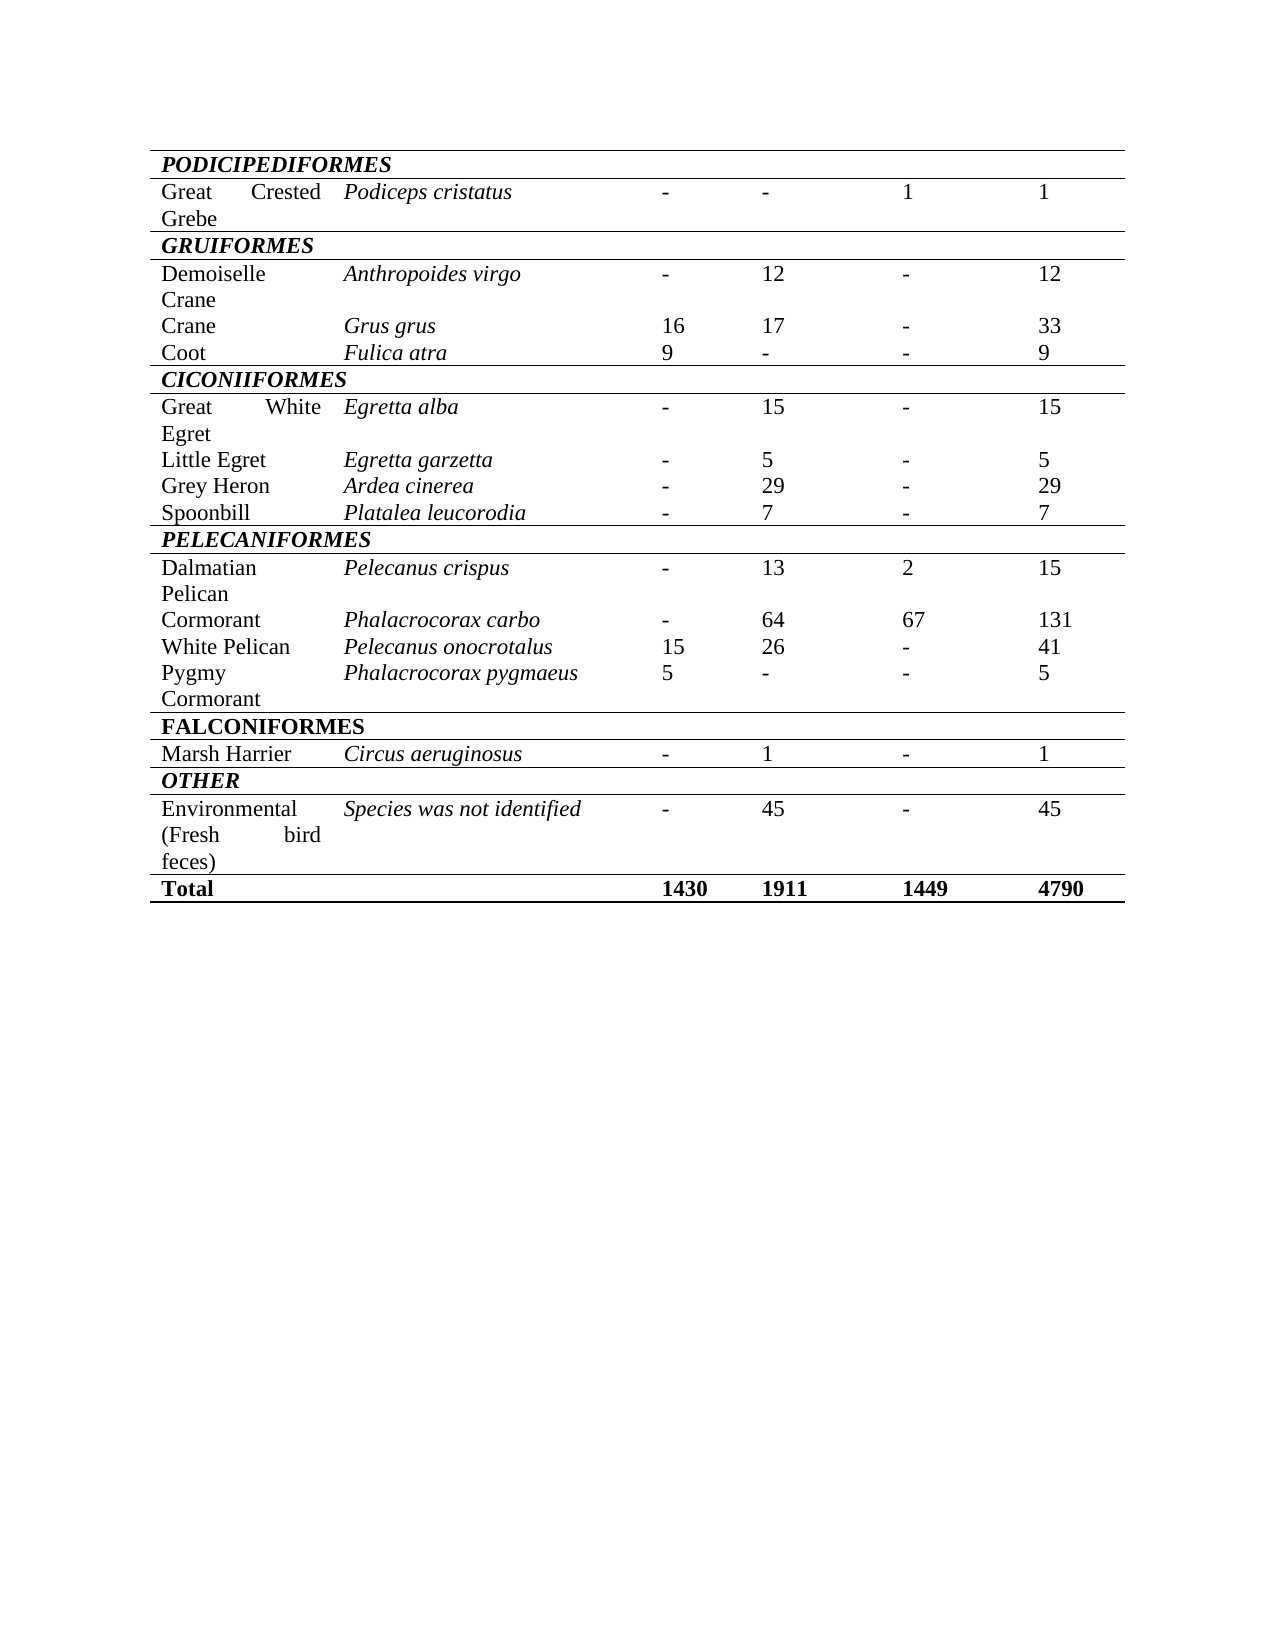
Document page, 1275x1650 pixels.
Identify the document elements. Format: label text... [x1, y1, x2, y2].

table_cell - [891, 446, 1027, 472]
table_cell Great Whitе Egret [150, 394, 332, 446]
table_cell - [650, 499, 750, 525]
table_cell White Pelican [150, 633, 332, 659]
table_cell - [650, 795, 750, 874]
table_cell Podiceps cristatus [332, 179, 650, 231]
table_cell 67 [891, 606, 1027, 633]
table_cell OTHER [150, 768, 1027, 794]
table_cell 13 [750, 554, 891, 606]
table_cell 29 [1027, 473, 1124, 499]
table_cell - [891, 659, 1027, 712]
table_cell - [750, 179, 891, 231]
table_cell 1430 [650, 875, 750, 901]
table_cell 5 [1027, 659, 1124, 712]
table_cell 1 [891, 179, 1027, 231]
table_cell 15 [1027, 394, 1124, 446]
table_cell - [891, 339, 1027, 365]
table_cell - [750, 659, 891, 712]
table_cell 131 [1027, 606, 1124, 633]
table_cell Great Crested Grebe [150, 179, 332, 231]
table_cell - [891, 740, 1027, 767]
table_cell 41 [1027, 633, 1124, 659]
table_cell - [891, 473, 1027, 499]
table_cell 29 [750, 473, 891, 499]
table_cell Phalacrocorax carbo [332, 606, 650, 633]
table_cell 12 [750, 260, 891, 312]
table_cell - [891, 499, 1027, 525]
table_cell Egretta garzetta [332, 446, 650, 472]
table_cell Little Egret [150, 446, 332, 472]
table_cell 33 [1027, 312, 1124, 339]
table_cell 1 [1027, 179, 1124, 231]
table_cell Total [150, 875, 650, 901]
table_cell - [891, 312, 1027, 339]
table_cell Circus aeruginosus [332, 740, 650, 767]
table_cell - [650, 394, 750, 446]
table_cell CICONIIFORMES [150, 366, 1027, 392]
table_cell Coot [150, 339, 332, 365]
table_cell [1027, 526, 1124, 553]
table_cell - [650, 446, 750, 472]
table_cell Pelecanus onocrotalus [332, 633, 650, 659]
table_cell [1027, 366, 1124, 392]
table_cell - [650, 260, 750, 312]
table_cell - [891, 260, 1027, 312]
table_cell 15 [1027, 554, 1124, 606]
table_cell 16 [650, 312, 750, 339]
table_cell Cormorant [150, 606, 332, 633]
table_cell 15 [750, 394, 891, 446]
table_cell Environmental (Fresh bird feces) [150, 795, 332, 874]
table_cell Ardea cinerea [332, 473, 650, 499]
table_cell Marsh Harrier [150, 740, 332, 767]
table_cell 9 [650, 339, 750, 365]
table_cell PODICIPEDIFORMES [150, 151, 1027, 177]
table_cell Pelecanus crispus [332, 554, 650, 606]
table_cell - [891, 394, 1027, 446]
table_cell Anthropoides virgo [332, 260, 650, 312]
table_cell 5 [1027, 446, 1124, 472]
table_cell Grus grus [332, 312, 650, 339]
table_cell 45 [750, 795, 891, 874]
table_cell - [650, 473, 750, 499]
table_cell [1027, 151, 1124, 177]
table_cell - [650, 554, 750, 606]
table_cell Platalea leucorodia [332, 499, 650, 525]
table_cell [1027, 768, 1124, 794]
table_cell 45 [1027, 795, 1124, 874]
table_cell 7 [1027, 499, 1124, 525]
table_cell GRUIFORMES [150, 232, 1027, 258]
table_cell 1 [1027, 740, 1124, 767]
table_cell 26 [750, 633, 891, 659]
table_cell 5 [750, 446, 891, 472]
table_cell Phalacrocorax pygmaeus [332, 659, 650, 712]
table_cell PELECANIFORMES [150, 526, 1027, 553]
table_cell 2 [891, 554, 1027, 606]
table_cell Pygmy Cormorant [150, 659, 332, 712]
table_cell Fulica atra [332, 339, 650, 365]
table_cell Dalmatian Pelican [150, 554, 332, 606]
table_cell - [650, 179, 750, 231]
table_cell 5 [650, 659, 750, 712]
table_cell Grey Heron [150, 473, 332, 499]
table_cell 1911 [750, 875, 891, 901]
table_cell FALCONIFORMES [150, 713, 1027, 739]
table_cell - [650, 606, 750, 633]
table_cell 15 [650, 633, 750, 659]
table_cell 1449 [891, 875, 1027, 901]
table_cell - [891, 633, 1027, 659]
table_cell 1 [750, 740, 891, 767]
table_cell Crane [150, 312, 332, 339]
table_cell Egretta alba [332, 394, 650, 446]
table_cell 7 [750, 499, 891, 525]
table_cell 64 [750, 606, 891, 633]
table_cell Spoonbill [150, 499, 332, 525]
table_cell Demoiselle Crane [150, 260, 332, 312]
table_cell 12 [1027, 260, 1124, 312]
table_cell - [891, 795, 1027, 874]
table_cell 9 [1027, 339, 1124, 365]
table_cell - [750, 339, 891, 365]
table_cell 4790 [1027, 875, 1124, 901]
table_cell [1027, 232, 1124, 258]
table_cell [1027, 713, 1124, 739]
table_cell Species was not identified [332, 795, 650, 874]
table_cell - [650, 740, 750, 767]
table_cell 17 [750, 312, 891, 339]
